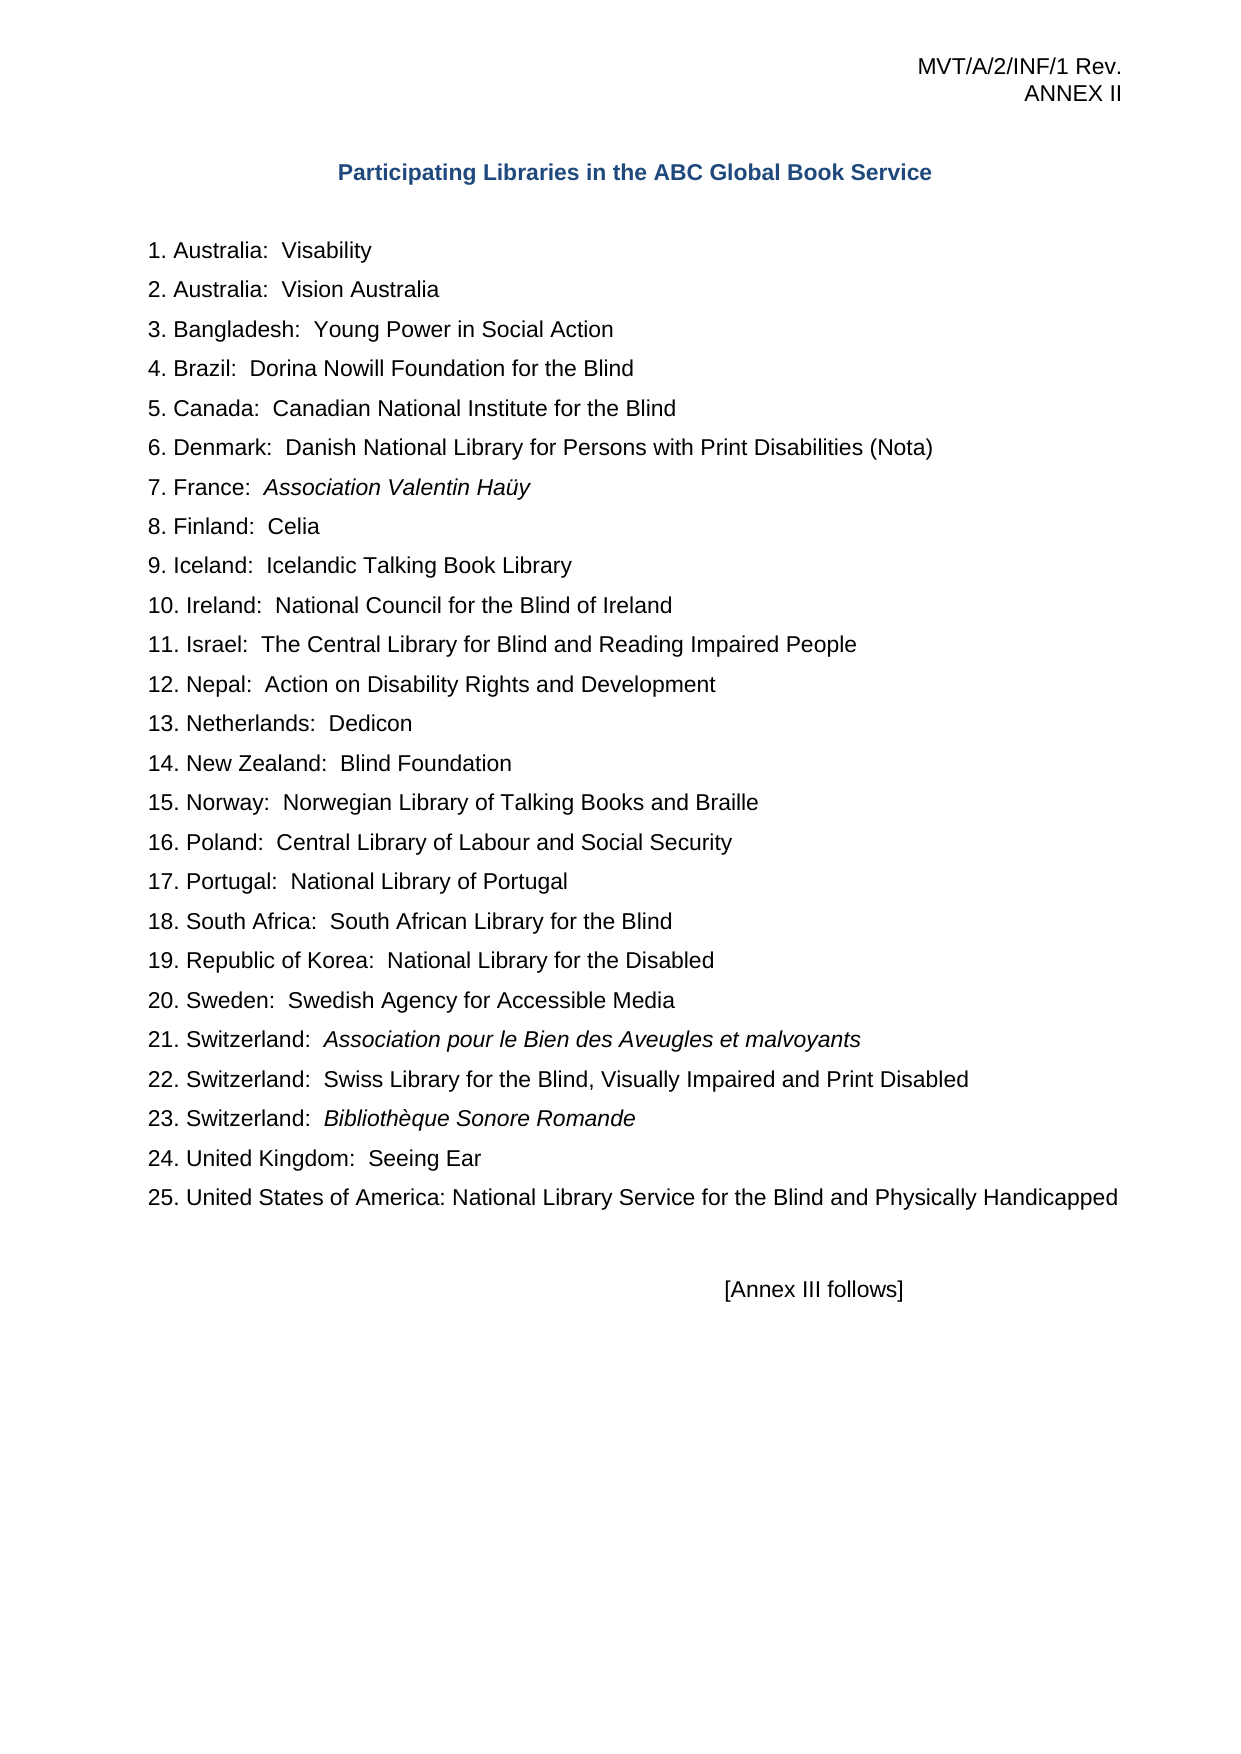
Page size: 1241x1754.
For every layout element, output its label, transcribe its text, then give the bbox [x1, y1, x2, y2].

text 20. Sweden: Swedish Agency for Accessible Media [148, 987, 1122, 1013]
text 17. Portugal: National Library of Portugal [148, 868, 1122, 895]
text 2. Australia: Vision Australia [148, 276, 1122, 302]
text 4. Brazil: Dorina Nowill Foundation for the Blind [148, 355, 1122, 381]
text 11. Israel: The Central Library for Blind and Reading Impaired People [148, 631, 1122, 658]
text 18. South Africa: South African Library for the Blind [148, 908, 1122, 934]
text 12. Nepal: Action on Disability Rights and Development [148, 671, 1122, 697]
text 16. Poland: Central Library of Labour and Social Security [148, 829, 1122, 855]
text 15. Norway: Norwegian Library of Talking Books and Braille [148, 789, 1122, 816]
text 21. Switzerland: Association pour le Bien des Aveugles et malvoyants [148, 1026, 1122, 1053]
text 1. Australia: Visability [148, 237, 1122, 263]
text 10. Ireland: National Council for the Blind of Ireland [148, 592, 1122, 618]
text 14. New Zealand: Blind Foundation [148, 750, 1122, 776]
text 6. Denmark: Danish National Library for Persons with Print Disabilities (Nota) [148, 434, 1122, 460]
text 7. France: Association Valentin Haüy [148, 473, 1122, 500]
text 8. Finland: Celia [148, 513, 1122, 539]
text 22. Switzerland: Swiss Library for the Blind, Visually Impaired and Print Disabled [148, 1066, 1122, 1092]
text 25. United States of America: National Library Service for the Blind and Physically Handicapped [148, 1184, 1122, 1211]
text 13. Netherlands: Dedicon [148, 710, 1122, 737]
text 5. Canada: Canadian National Institute for the Blind [148, 394, 1122, 421]
text 19. Republic of Korea: National Library for the Disabled [148, 947, 1122, 974]
text 24. United Kingdom: Seeing Ear [148, 1145, 1122, 1171]
text 3. Bangladesh: Young Power in Social Action [148, 316, 1122, 342]
text 9. Iceland: Icelandic Talking Book Library [148, 552, 1122, 579]
text 23. Switzerland: Bibliothèque Sonore Romande [148, 1105, 1122, 1132]
text [Annex III follows] [724, 1276, 1122, 1303]
text Participating Libraries in the ABC Global Book Service [148, 158, 1122, 185]
